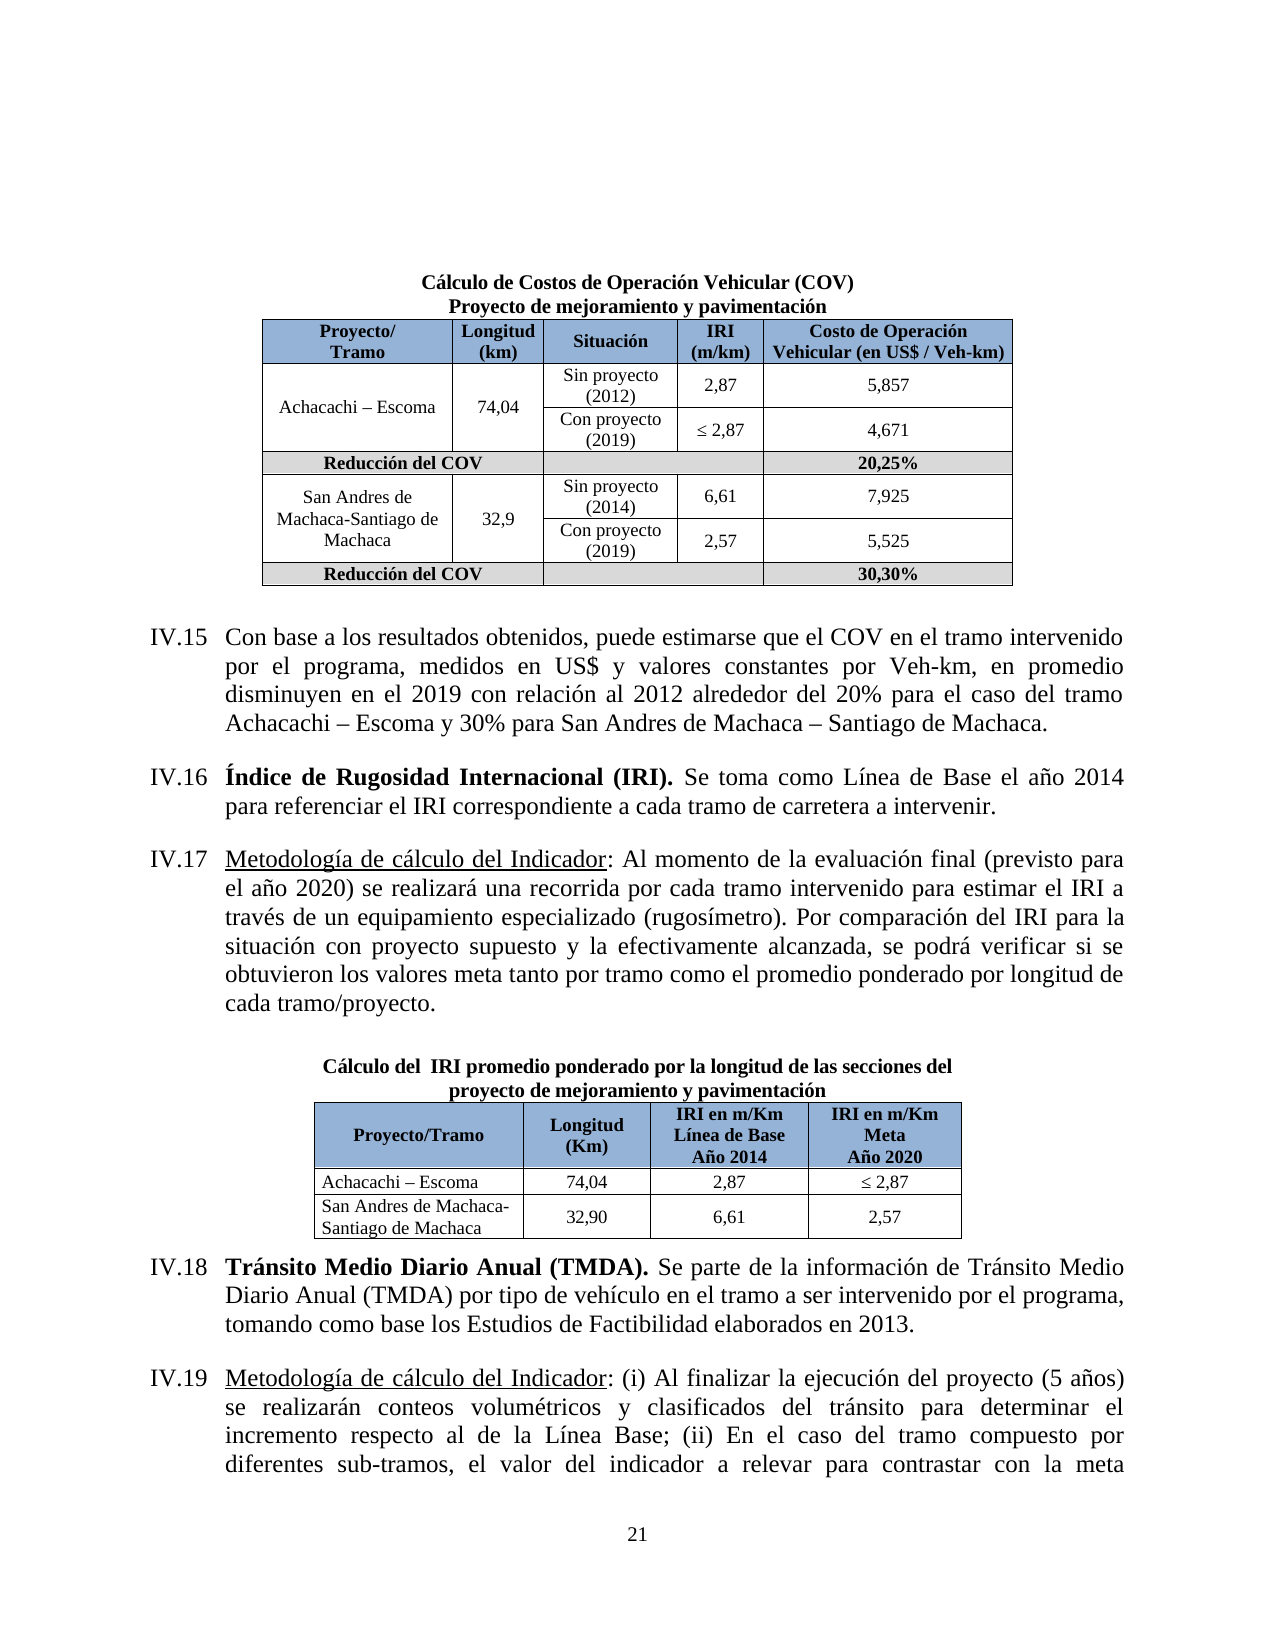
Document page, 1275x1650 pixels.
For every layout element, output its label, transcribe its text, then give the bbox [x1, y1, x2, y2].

table_cell Achacachi – Escoma [315, 1169, 523, 1194]
table_cell ≤ 2,87 [809, 1169, 961, 1194]
table_header IRI (m/km) [678, 320, 763, 363]
table_cell 6,61 [651, 1195, 808, 1238]
text Cálculo de Costos de Operación Vehicular (COV) [150, 270, 1125, 294]
table_header IRI en m/Km Meta Año 2020 [809, 1103, 961, 1167]
table_header Costo de Operación Vehicular (en US$ / Veh-km) [764, 320, 1012, 363]
table_cell 32,90 [524, 1195, 650, 1238]
table_header Proyecto/Tramo [315, 1103, 523, 1167]
table_cell 30,30% [764, 563, 1012, 584]
table_cell 5,525 [764, 519, 1012, 562]
table_cell Sin proyecto (2014) [544, 475, 677, 518]
table_cell ≤ 2,87 [678, 408, 763, 451]
table_cell 74,04 [524, 1169, 650, 1194]
text Índice de Rugosidad Internacional (IRI). Se toma como Línea de Base el año 2014 para referenciar el IRI correspondiente a cada tramo de carretera a intervenir. [150, 762, 1125, 819]
table_header Longitud (Km) [524, 1103, 650, 1167]
table_cell [544, 563, 763, 584]
table_cell 7,925 [764, 475, 1012, 518]
text Con base a los resultados obtenidos, puede estimarse que el COV en el tramo intervenido por el programa, medidos en US$ y valores constantes por Veh-km, en promedio disminuyen en el 2019 con relación al 2012 alrededor del 20% para el caso del tramo Achacachi – Escoma y 30% para San Andres de Machaca – Santiago de Machaca. [150, 622, 1125, 737]
table_cell 6,61 [678, 475, 763, 518]
table_cell Con proyecto (2019) [544, 519, 677, 562]
table_cell 32,9 [453, 475, 543, 562]
table_cell 2,87 [678, 364, 763, 407]
table_cell 4,671 [764, 408, 1012, 451]
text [150, 1363, 1125, 1478]
table_cell 2,57 [678, 519, 763, 562]
table_cell Con proyecto (2019) [544, 408, 677, 451]
table_header Proyecto/ Tramo [263, 320, 452, 363]
table_cell Reducción del COV [263, 563, 543, 584]
table_cell San Andres de Machaca-Santiago de Machaca [263, 475, 452, 562]
table_cell 5,857 [764, 364, 1012, 407]
table_cell 2,87 [651, 1169, 808, 1194]
table_header Situación [544, 320, 677, 363]
text Proyecto de mejoramiento y pavimentación [150, 294, 1125, 318]
table_cell Achacachi – Escoma [263, 364, 452, 451]
table_cell [544, 452, 763, 473]
table_header Longitud (km) [453, 320, 543, 363]
table_cell Reducción del COV [263, 452, 543, 473]
table_header IRI en m/Km Línea de Base Año 2014 [651, 1103, 808, 1167]
table_cell 74,04 [453, 364, 543, 451]
table_cell 2,57 [809, 1195, 961, 1238]
text Metodología de cálculo del Indicador: Al momento de la evaluación final (previsto para el año 2020) se realizará una recorrida por cada tramo intervenido para estimar el IRI a través de un equipamiento especializado (rugosímetro). Por comparación del IRI para la situación con proyecto supuesto y la efectivamente alcanzada, se podrá verificar si se obtuvieron los valores meta tanto por tramo como el promedio ponderado por longitud de cada tramo/proyecto. [150, 844, 1125, 1017]
table_cell 20,25% [764, 452, 1012, 473]
table_cell San Andres de Machaca-Santiago de Machaca [315, 1195, 523, 1238]
text proyecto de mejoramiento y pavimentación [150, 1078, 1125, 1102]
text Cálculo del IRI promedio ponderado por la longitud de las secciones del [150, 1054, 1125, 1078]
text Tránsito Medio Diario Anual (TMDA). Se parte de la información de Tránsito Medio Diario Anual (TMDA) por tipo de vehículo en el tramo a ser intervenido por el programa, tomando como base los Estudios de Factibilidad elaborados en 2013. [150, 1252, 1125, 1338]
table_cell Sin proyecto (2012) [544, 364, 677, 407]
